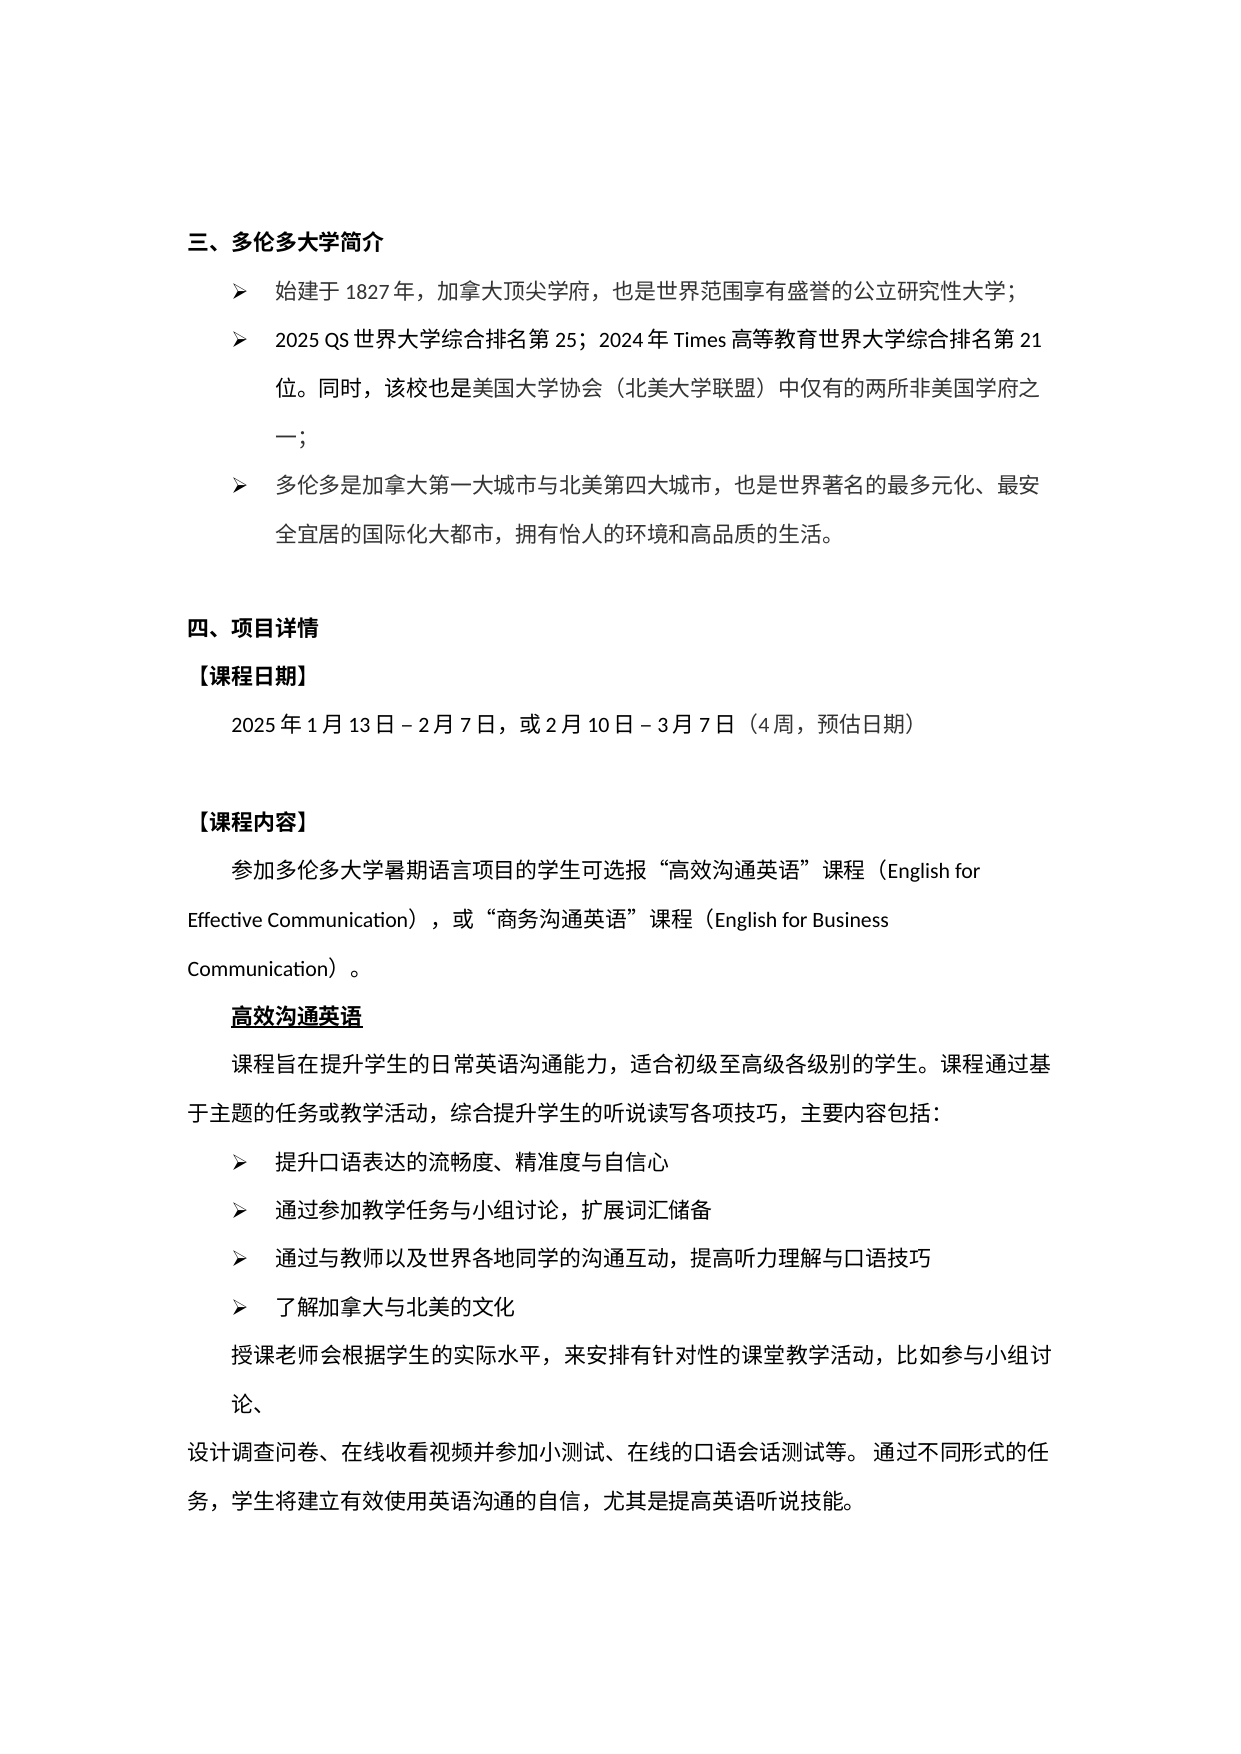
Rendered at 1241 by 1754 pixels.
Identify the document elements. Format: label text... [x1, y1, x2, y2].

list 多伦多是加拿大第一大城市与北美第四大城市，也是世界著名的最多元化、最安全宜居的国际化大都市，拥有怡人的环境和高品质的生活。 [231, 467, 1053, 549]
text 【课程日期】 [187, 659, 1053, 691]
text 课程旨在提升学生的日常英语沟通能力，适合初级至高级各级别的学生。课程通过基于主题的任务或教学活动，综合提升学生的听说读写各项技巧，主要内容包括： [187, 1047, 1053, 1128]
text 【课程内容】 [187, 804, 1053, 837]
list 2025 QS世界大学综合排名第25；2024年Times高等教育世界大学综合排名第21位。同时，该校也是美国大学协会（北美大学联盟）中仅有的两所非美国学府之一； [231, 322, 1053, 452]
text 三、多伦多大学简介 [187, 225, 1053, 257]
list 了解加拿大与北美的文化 [231, 1289, 1053, 1322]
text 高效沟通英语 [187, 999, 1053, 1031]
list 提升口语表达的流畅度、精准度与自信心 [231, 1144, 1053, 1177]
text 授课老师会根据学生的实际水平，来安排有针对性的课堂教学活动，比如参与小组讨论、 [231, 1337, 1053, 1419]
list 通过参加教学任务与小组讨论，扩展词汇储备 [231, 1192, 1053, 1225]
list 始建于1827年，加拿大顶尖学府，也是世界范围享有盛誉的公立研究性大学； [231, 273, 1053, 306]
text 设计调查问卷、在线收看视频并参加小测试、在线的口语会话测试等。 通过不同形式的任务，学生将建立有效使用英语沟通的自信，尤其是提高英语听说技能。 [187, 1434, 1053, 1516]
text 四、项目详情 [187, 610, 1053, 643]
text 2025年1月13日 – 2月7日，或2月10日 – 3月7日（4周，预估日期） [187, 707, 1053, 788]
list 通过与教师以及世界各地同学的沟通互动，提高听力理解与口语技巧 [231, 1241, 1053, 1273]
text 参加多伦多大学暑期语言项目的学生可选报“高效沟通英语”课程（English for Effective Communication），或“商务沟通英语”课程（English for Business Communication）。 [187, 853, 1053, 983]
